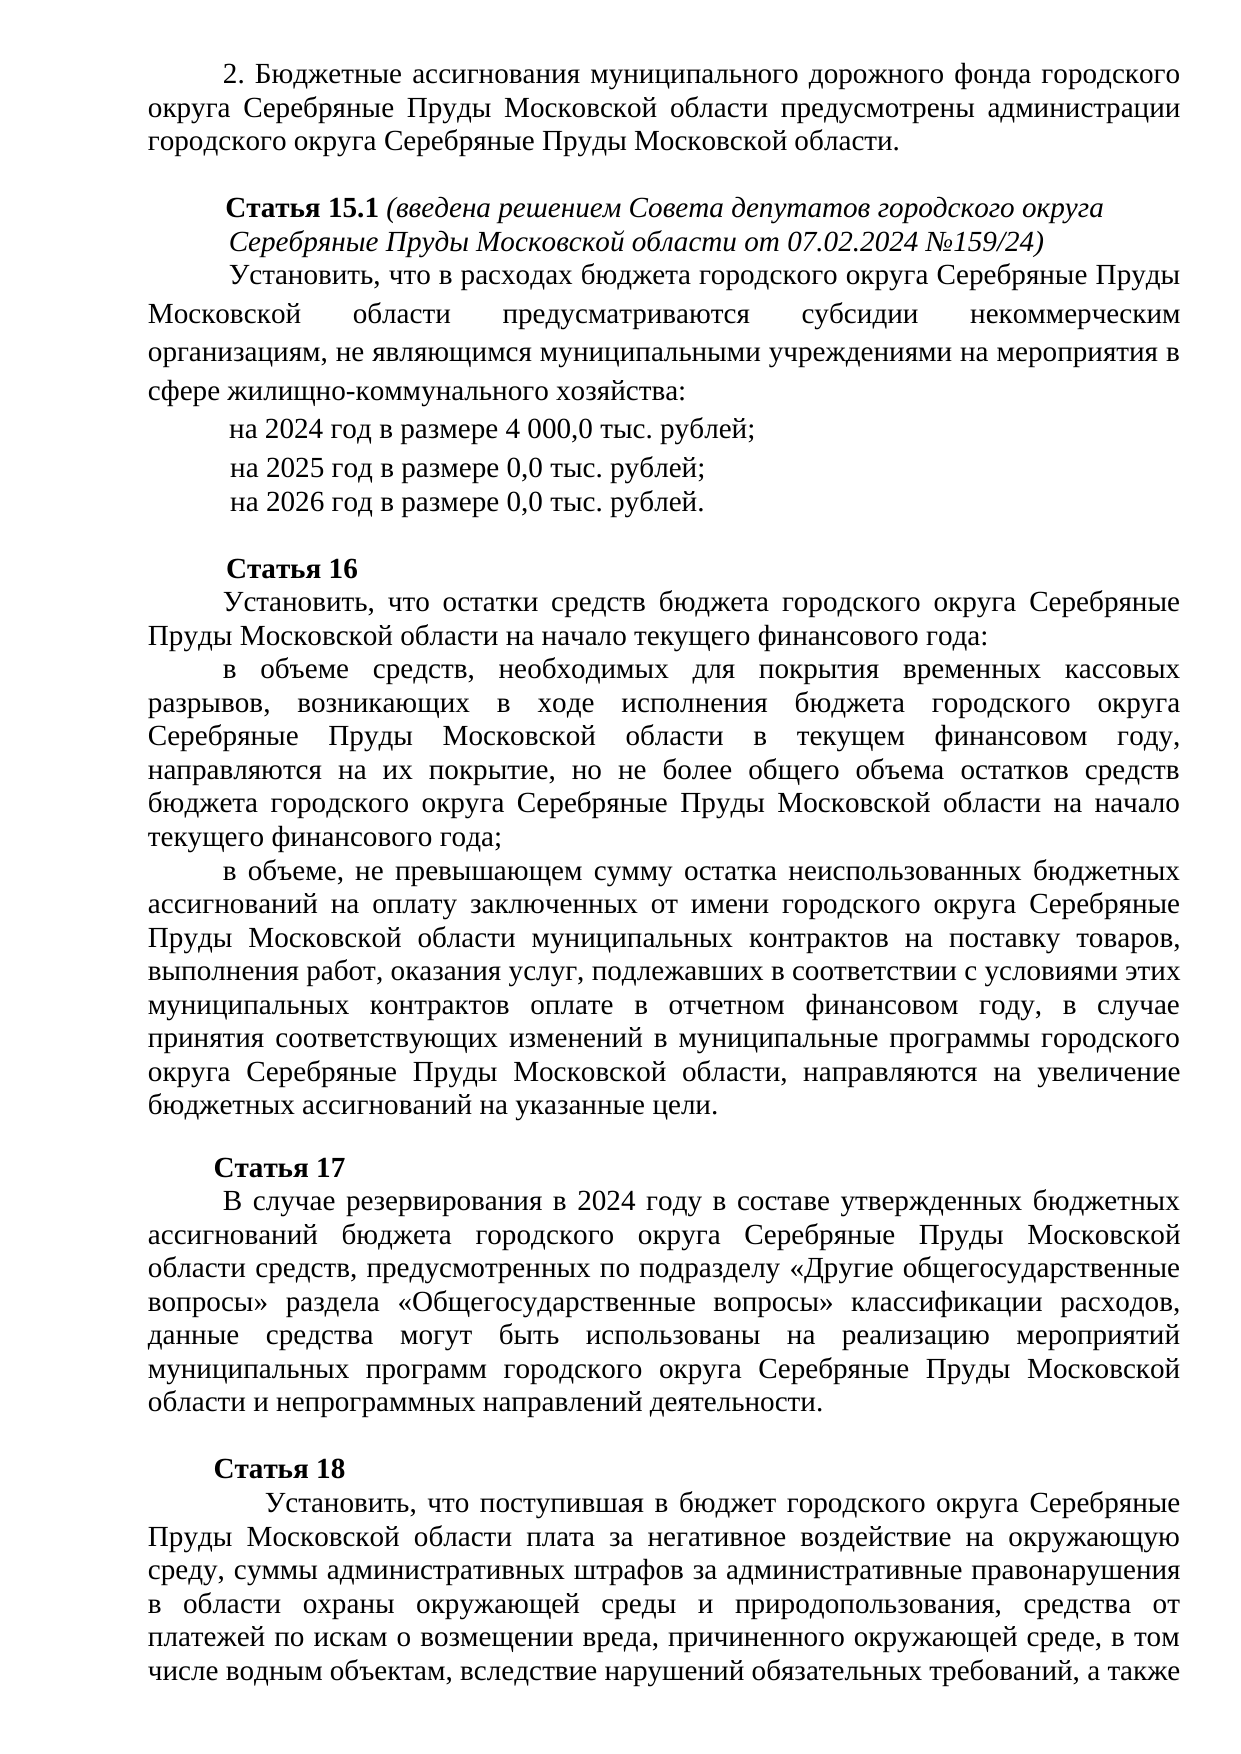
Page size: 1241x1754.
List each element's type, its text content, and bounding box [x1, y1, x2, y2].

text Статья 16 [148, 551, 1181, 584]
text Установить, что остатки средств бюджета городского округа Серебряные Пруды Московской области на начало текущего финансового года: [148, 584, 1181, 651]
text на 2026 год в размере 0,0 тыс. рублей. [148, 484, 1181, 517]
text В случае резервирования в 2024 году в составе утвержденных бюджетных ассигнований бюджета городского округа Серебряные Пруды Московской области средств, предусмотренных по подразделу «Другие общегосударственные вопросы» раздела «Общегосударственные вопросы» классификации расходов, данные средства могут быть использованы на реализацию мероприятий муниципальных программ городского округа Серебряные Пруды Московской области и непрограммных направлений деятельности. [148, 1183, 1181, 1418]
text в объеме, не превышающем сумму остатка неиспользованных бюджетных ассигнований на оплату заключенных от имени городского округа Серебряные Пруды Московской области муниципальных контрактов на поставку товаров, выполнения работ, оказания услуг, подлежавших в соответствии с условиями этих муниципальных контрактов оплате в отчетном финансовом году, в случае принятия соответствующих изменений в муниципальные программы городского округа Серебряные Пруды Московской области, направляются на увеличение бюджетных ассигнований на указанные цели. [148, 853, 1181, 1121]
text на 2025 год в размере 0,0 тыс. рублей; [148, 450, 1181, 484]
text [148, 1485, 1181, 1686]
text Статья 18 [148, 1452, 1181, 1485]
text Установить, что в расходах бюджета городского округа Серебряные Пруды Московской области предусматриваются субсидии некоммерческим организациям, не являющимся муниципальными учреждениями на мероприятия в сфере жилищно-коммунального хозяйства: [148, 257, 1181, 407]
text в объеме средств, необходимых для покрытия временных кассовых разрывов, возникающих в ходе исполнения бюджета городского округа Серебряные Пруды Московской области в текущем финансовом году, направляются на их покрытие, но не более общего объема остатков средств бюджета городского округа Серебряные Пруды Московской области на начало текущего финансового года; [148, 651, 1181, 853]
text на 2024 год в размере 4 000,0 тыс. рублей; [148, 412, 1181, 445]
text 2. Бюджетные ассигнования муниципального дорожного фонда городского округа Серебряные Пруды Московской области предусмотрены администрации городского округа Серебряные Пруды Московской области. [148, 56, 1181, 157]
text Статья 15.1 (введена решением Совета депутатов городского округа Серебряные Пруды Московской области от 07.02.2024 №159/24) [91, 190, 1181, 257]
text Статья 17 [148, 1150, 1181, 1183]
